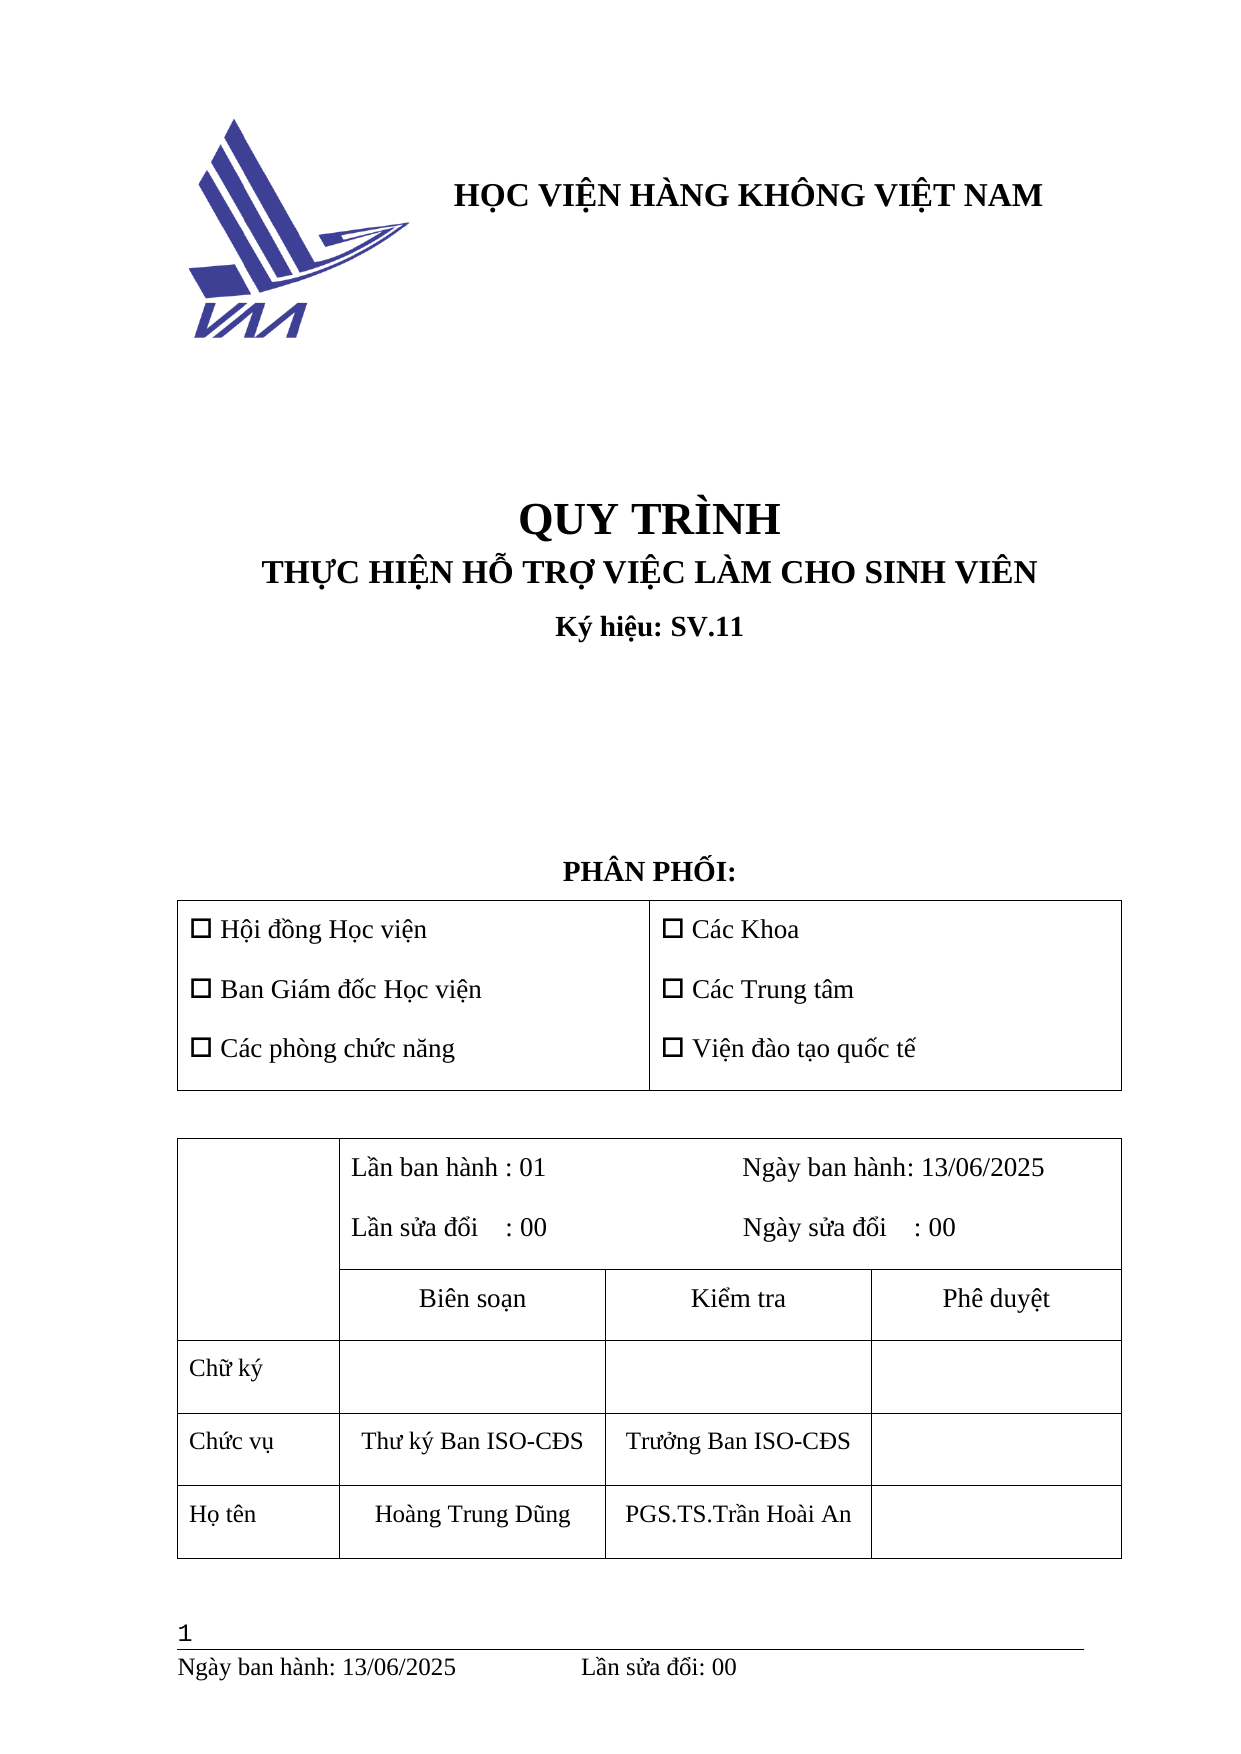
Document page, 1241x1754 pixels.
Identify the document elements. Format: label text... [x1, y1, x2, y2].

table_cell [872, 1414, 1121, 1485]
table_header Lần ban hành : 01 Ngày ban hành: 13/06/2025 Lần sửa đổi : 00 Ngày sửa đổi : 00 [340, 1139, 1121, 1268]
text THỰC HIỆN HỖ TRỢ VIỆC LÀM CHO SINH VIÊN [177, 552, 1122, 590]
table_cell Biên soạn [340, 1270, 605, 1340]
text Ký hiệu: SV.11 [177, 609, 1122, 642]
table_header [177, 118, 442, 352]
table_cell [872, 1341, 1121, 1413]
picture [188, 118, 410, 338]
table_header Hội đồng Học viện Ban Giám đốc Học viện Các phòng chức năng [178, 901, 649, 1090]
table_cell Chức vụ [178, 1414, 339, 1485]
table_header HỌC VIỆN HÀNG KHÔNG VIỆT NAM [443, 118, 1121, 352]
table_cell [606, 1341, 871, 1413]
text PHÂN PHỐI: [177, 854, 1122, 887]
table_cell Phê duyệt [872, 1270, 1121, 1340]
table_cell PGS.TS.Trần Hoài An [606, 1486, 871, 1558]
table_cell Thư ký Ban ISO-CĐS [340, 1414, 605, 1485]
table_cell Họ tên [178, 1486, 339, 1558]
table_cell [872, 1486, 1121, 1558]
table_cell Kiểm tra [606, 1270, 871, 1340]
table_cell Hoàng Trung Dũng [340, 1486, 605, 1558]
table_cell [340, 1341, 605, 1413]
table_cell Trưởng Ban ISO-CĐS [606, 1414, 871, 1485]
table_header Các Khoa Các Trung tâm Viện đào tạo quốc tế [650, 901, 1121, 1090]
text QUY TRÌNH [177, 492, 1122, 544]
table_cell Chữ ký [178, 1341, 339, 1413]
table_header [178, 1139, 339, 1340]
